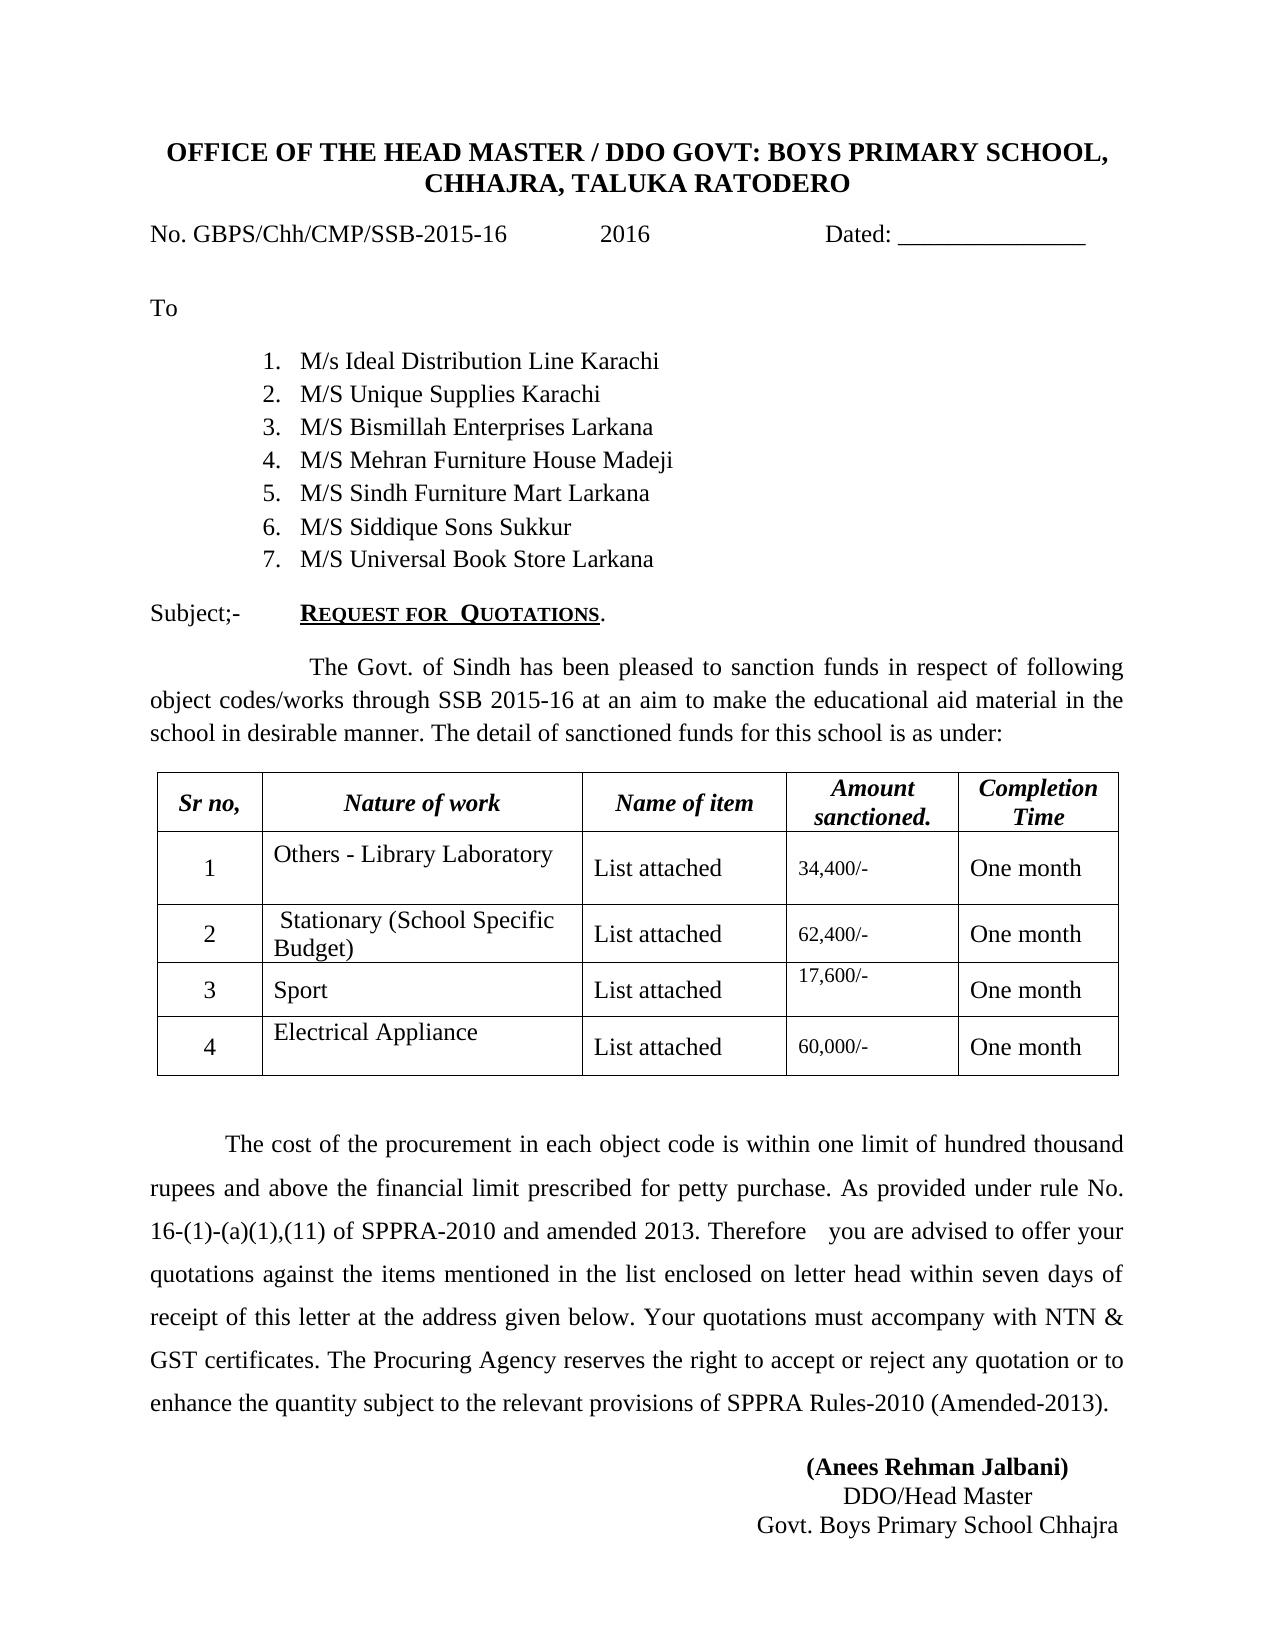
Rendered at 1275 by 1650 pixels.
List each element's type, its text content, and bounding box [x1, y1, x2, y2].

table_cell 2 [158, 905, 262, 962]
table_cell Electrical Appliance [263, 1017, 582, 1075]
table_header Completion Time [959, 773, 1118, 831]
table_cell Sport [263, 963, 582, 1016]
table_header Name of item [583, 773, 786, 831]
table_cell One month [959, 832, 1118, 904]
table_cell 34,400/- [787, 832, 958, 904]
table_header Sr no, [158, 773, 262, 831]
table_header Nature of work [263, 773, 582, 831]
table_cell 1 [158, 832, 262, 904]
table_cell One month [959, 963, 1118, 1016]
list M/S Mehran Furniture House Madeji [262, 446, 1125, 474]
table_cell Others - Library Laboratory [263, 832, 582, 904]
list M/S Siddique Sons Sukkur [262, 512, 1125, 540]
table_cell Stationary (School Specific Budget) [263, 905, 582, 962]
table_cell One month [959, 905, 1118, 962]
table_cell 17,600/- [787, 963, 958, 1016]
text The Govt. of Sindh has been pleased to sanction funds in respect of following object codes/works through SSB 2015-16 at an aim to make the educational aid material in the school in desirable manner. The detail of sanctioned funds for this school is as under: [150, 652, 1125, 747]
table_cell One month [959, 1017, 1118, 1075]
table_header Amount sanctioned. [787, 773, 958, 831]
table_cell List attached [583, 832, 786, 904]
text To [150, 293, 1125, 321]
table_cell List attached [583, 963, 786, 1016]
list M/S Unique Supplies Karachi [262, 379, 1125, 408]
text The cost of the procurement in each object code is within one limit of hundred thousand rupees and above the financial limit prescribed for petty purchase. As provided under rule No. 16-(1)-(a)(1),(11) of SPPRA-2010 and amended 2013. Therefore you are advised to offer your quotations against the items mentioned in the list enclosed on letter head within seven days of receipt of this letter at the address given below. Your quotations must accompany with NTN & GST certificates. The Procuring Agency reserves the right to accept or reject any quotation or to enhance the quantity subject to the relevant provisions of SPPRA Rules-2010 (Amended-2013). [150, 1129, 1125, 1417]
table_cell 3 [158, 963, 262, 1016]
list M/S Bismillah Enterprises Larkana [262, 412, 1125, 441]
table_cell List attached [583, 1017, 786, 1075]
table_cell 60,000/- [787, 1017, 958, 1075]
text Govt. Boys Primary School Chhajra [750, 1510, 1125, 1538]
list M/S Sindh Furniture Mart Larkana [262, 478, 1125, 507]
text DDO/Head Master [750, 1481, 1125, 1510]
list M/S Universal Book Store Larkana [262, 544, 1125, 573]
table_cell List attached [583, 905, 786, 962]
table_cell 4 [158, 1017, 262, 1075]
text Subject;- Request for Quotations. [150, 598, 1125, 627]
text No. GBPS/Chh/CMP/SSB-2015-16 2016 Dated: _______________ [150, 219, 1125, 248]
list M/s Ideal Distribution Line Karachi [262, 346, 1125, 375]
text OFFICE OF THE HEAD MASTER / DDO GOVT: BOYS PRIMARY SCHOOL, CHHAJRA, TALUKA RATODERO [150, 136, 1125, 199]
text (Anees Rehman Jalbani) [750, 1452, 1125, 1481]
table_cell 62,400/- [787, 905, 958, 962]
